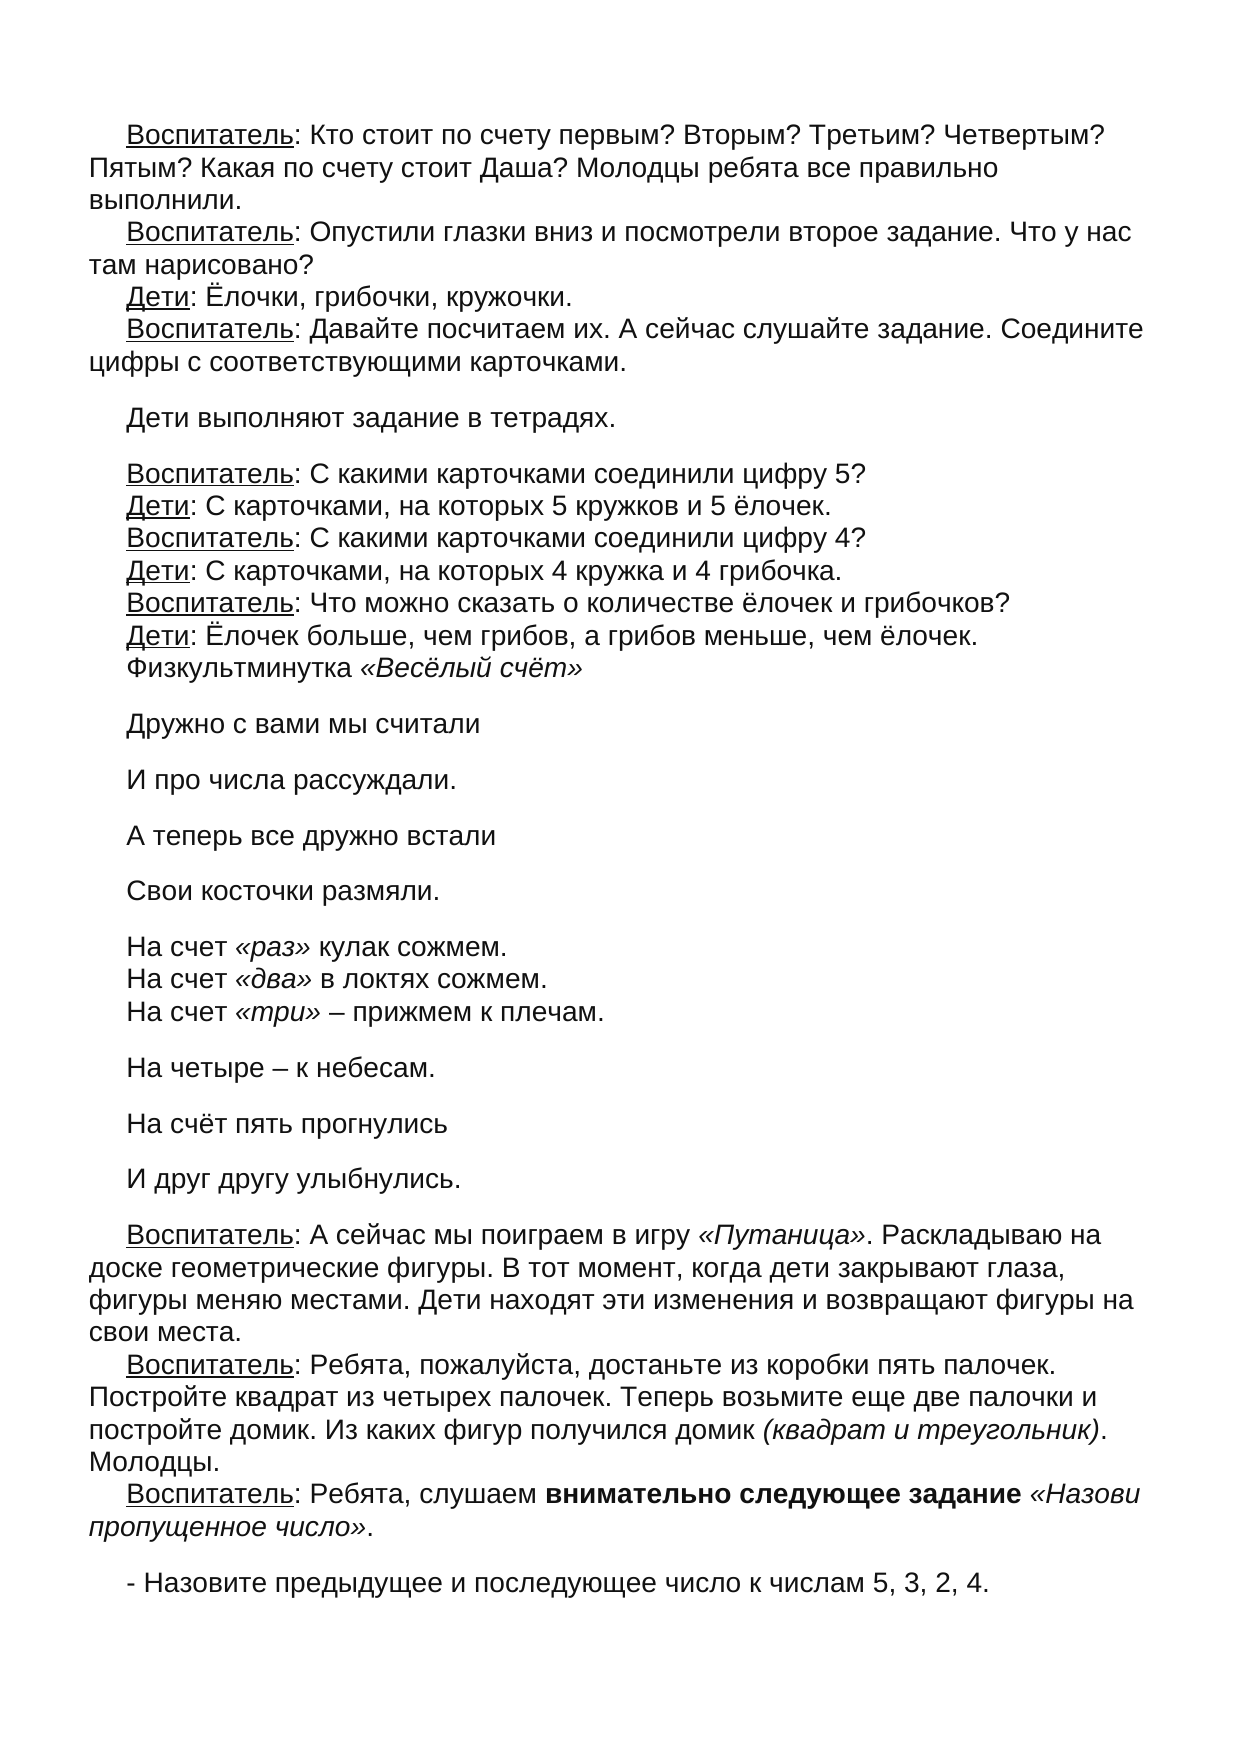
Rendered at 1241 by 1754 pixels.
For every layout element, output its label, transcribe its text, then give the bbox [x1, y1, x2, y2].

text Воспитатель: Ребята, слушаем внимательно следующее задание «Назови пропущенное число». [89, 1477, 1152, 1542]
text Дети: Ёлочек больше, чем грибов, а грибов меньше, чем ёлочек. [89, 618, 1152, 651]
text Свои косточки размяли. [89, 874, 1152, 907]
text Воспитатель: С какими карточками соединили цифру 4? [89, 521, 1152, 554]
text На счет «раз» кулак сожмем. [89, 930, 1152, 962]
text Воспитатель: А сейчас мы поиграем в игру «Путаница». Раскладываю на доске геометрические фигуры. В тот момент, когда дети закрывают глаза, фигуры меняю местами. Дети находят эти изменения и возвращают фигуры на свои места. [89, 1218, 1152, 1348]
text Физкультминутка «Весёлый счёт» [89, 651, 1152, 683]
text Дети выполняют задание в тетрадях. [89, 401, 1152, 433]
text На счёт пять прогнулись [89, 1107, 1152, 1139]
text На четыре – к небесам. [89, 1051, 1152, 1083]
text Дружно с вами мы считали [89, 707, 1152, 739]
text А теперь все дружно встали [89, 818, 1152, 851]
text - Назовите предыдущее и последующее число к числам 5, 3, 2, 4. [89, 1566, 1152, 1598]
text Воспитатель: С какими карточками соединили цифру 5? [89, 457, 1152, 489]
text Воспитатель: Кто стоит по счету первым? Вторым? Третьим? Четвертым? Пятым? Какая по счету стоит Даша? Молодцы ребята все правильно выполнили. [89, 118, 1152, 215]
text И про числа рассуждали. [89, 763, 1152, 795]
text Дети: С карточками, на которых 4 кружка и 4 грибочка. [89, 554, 1152, 586]
text На счет «два» в локтях сожмем. [89, 962, 1152, 995]
text И друг другу улыбнулись. [89, 1162, 1152, 1195]
text Воспитатель: Ребята, пожалуйста, достаньте из коробки пять палочек. Постройте квадрат из четырех палочек. Теперь возьмите еще две палочки и постройте домик. Из каких фигур получился домик (квадрат и треугольник). Молодцы. [89, 1348, 1152, 1477]
text Воспитатель: Опустили глазки вниз и посмотрели второе задание. Что у нас там нарисовано? [89, 215, 1152, 280]
text Воспитатель: Что можно сказать о количестве ёлочек и грибочков? [89, 586, 1152, 618]
text Воспитатель: Давайте посчитаем их. А сейчас слушайте задание. Соедините цифры с соответствующими карточками. [89, 312, 1152, 377]
text На счет «три» – прижмем к плечам. [89, 995, 1152, 1027]
text Дети: С карточками, на которых 5 кружков и 5 ёлочек. [89, 489, 1152, 521]
text Дети: Ёлочки, грибочки, кружочки. [89, 280, 1152, 312]
